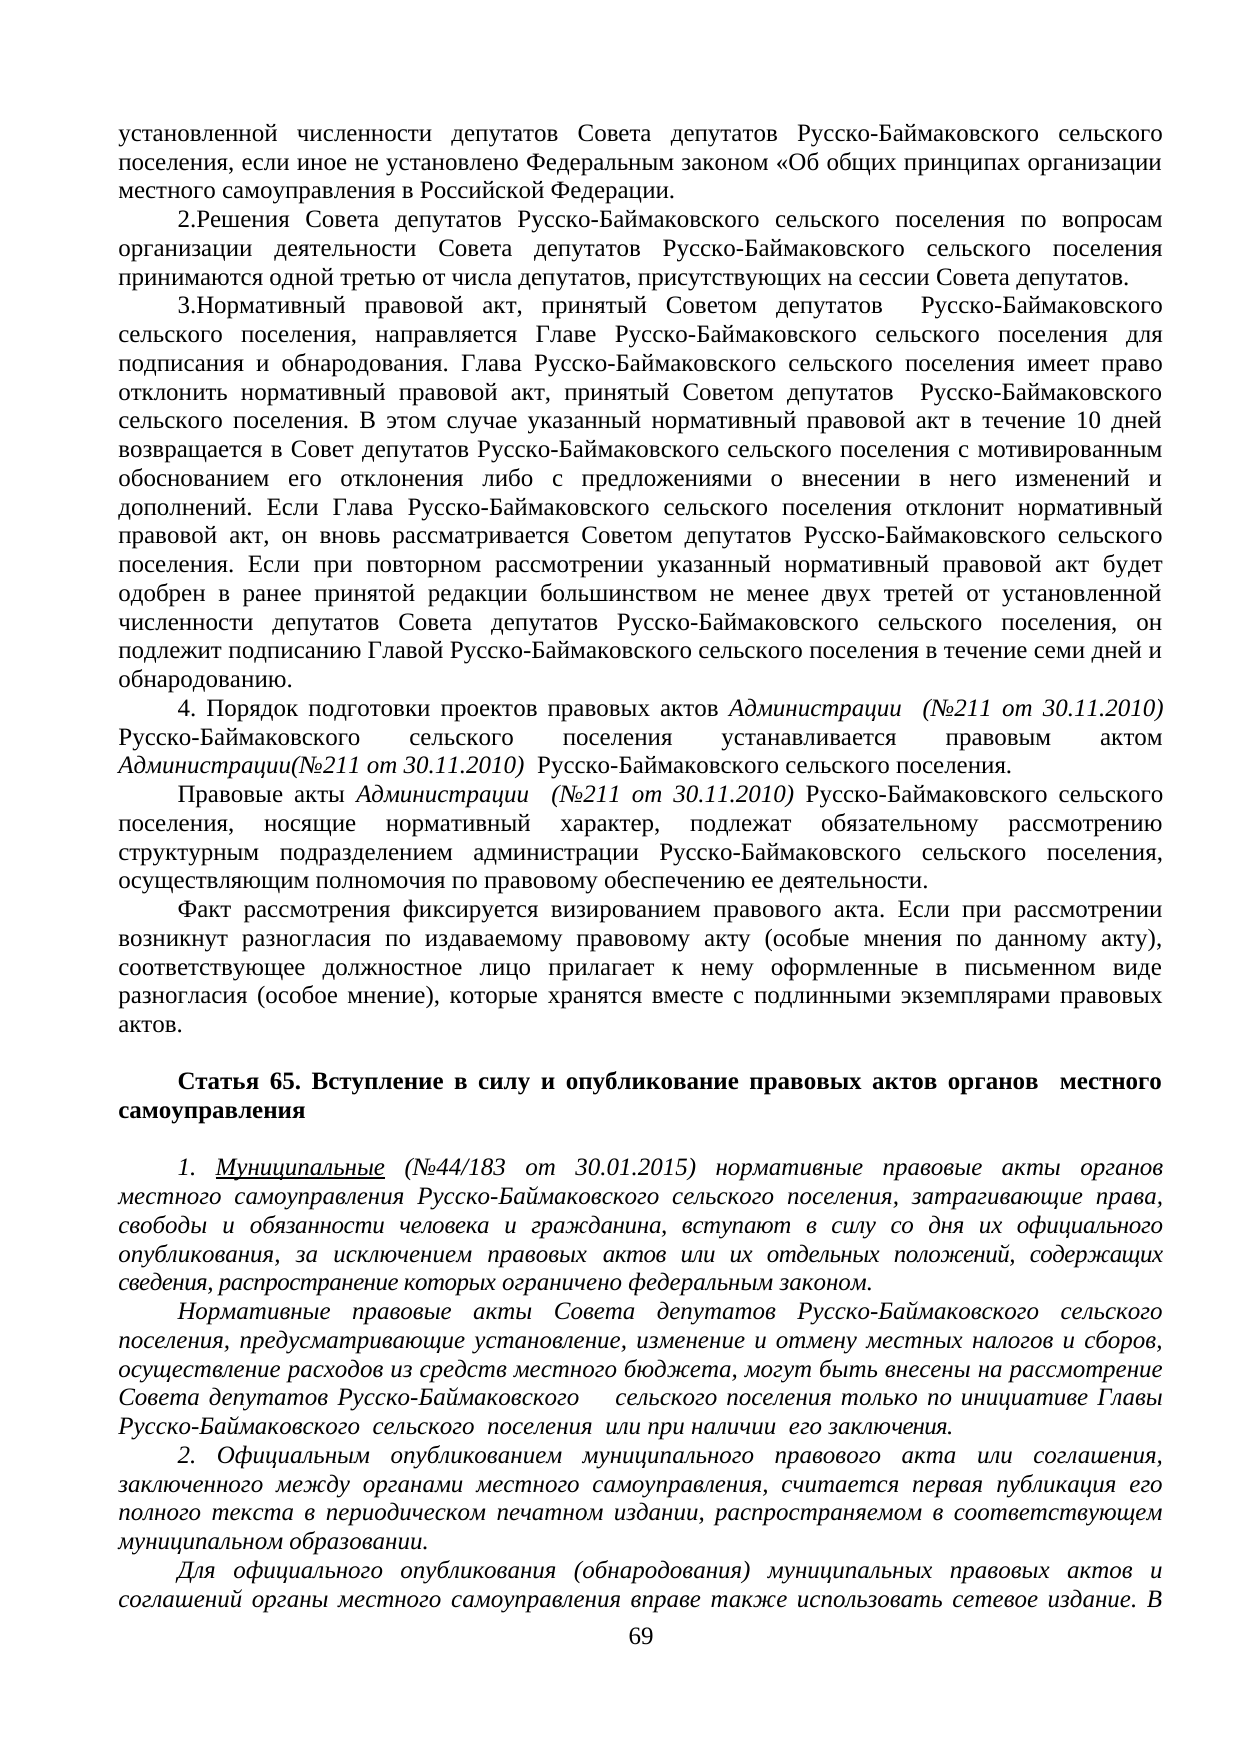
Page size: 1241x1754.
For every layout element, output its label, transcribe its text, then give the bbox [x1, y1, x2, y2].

text 3.Нормативный правовой акт, принятый Советом депутатов Русско-Баймаковского сельского поселения, направляется Главе Русско-Баймаковского сельского поселения для подписания и обнародования. Глава Русско-Баймаковского сельского поселения имеет право отклонить нормативный правовой акт, принятый Советом депутатов Русско-Баймаковского сельского поселения. В этом случае указанный нормативный правовой акт в течение 10 дней возвращается в Совет депутатов Русско-Баймаковского сельского поселения с мотивированным обоснованием его отклонения либо с предложениями о внесении в него изменений и дополнений. Если Глава Русско-Баймаковского сельского поселения отклонит нормативный правовой акт, он вновь рассматривается Советом депутатов Русско-Баймаковского сельского поселения. Если при повторном рассмотрении указанный нормативный правовой акт будет одобрен в ранее принятой редакции большинством не менее двух третей от установленной численности депутатов Совета депутатов Русско-Баймаковского сельского поселения, он подлежит подписанию Главой Русско-Баймаковского сельского поселения в течение семи дней и обнародованию. [118, 291, 1163, 693]
text Статья 65. Вступление в силу и опубликование правовых актов органов местного самоуправления [118, 1066, 1163, 1124]
text Нормативные правовые акты Совета депутатов Русско-Баймаковского сельского поселения, предусматривающие установление, изменение и отмену местных налогов и сборов, осуществление расходов из средств местного бюджета, могут быть внесены на рассмотрение Совета депутатов Русско-Баймаковского сельского поселения только по инициативе Главы Русско-Баймаковского сельского поселения или при наличии его заключения. [118, 1296, 1163, 1440]
text Правовые акты Администрации (№211 от 30.11.2010) Русско-Баймаковского сельского поселения, носящие нормативный характер, подлежат обязательному рассмотрению структурным подразделением администрации Русско-Баймаковского сельского поселения, осуществляющим полномочия по правовому обеспечению ее деятельности. [118, 779, 1163, 894]
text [118, 1555, 1163, 1612]
text 4. Порядок подготовки проектов правовых актов Администрации (№211 от 30.11.2010) Русско-Баймаковского сельского поселения устанавливается правовым актом Администрации(№211 от 30.11.2010) Русско-Баймаковского сельского поселения. [118, 693, 1163, 779]
text 2. Официальным опубликованием муниципального правового акта или соглашения, заключенного между органами местного самоуправления, считается первая публикация его полного текста в периодическом печатном издании, распространяемом в соответствующем муниципальном образовании. [118, 1440, 1163, 1555]
text 1. Муниципальные (№44/183 от 30.01.2015) нормативные правовые акты органов местного самоуправления Русско-Баймаковского сельского поселения, затрагивающие права, свободы и обязанности человека и гражданина, вступают в силу со дня их официального опубликования, за исключением правовых актов или их отдельных положений, содержащих сведения, распространение которых ограничено федеральным законом. [118, 1152, 1163, 1296]
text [118, 118, 1163, 204]
text 2.Решения Совета депутатов Русско-Баймаковского сельского поселения по вопросам организации деятельности Совета депутатов Русско-Баймаковского сельского поселения принимаются одной третью от числа депутатов, присутствующих на сессии Совета депутатов. [118, 204, 1163, 291]
text Факт рассмотрения фиксируется визированием правового акта. Если при рассмотрении возникнут разногласия по издаваемому правовому акту (особые мнения по данному акту), соответствующее должностное лицо прилагает к нему оформленные в письменном виде разногласия (особое мнение), которые хранятся вместе с подлинными экземплярами правовых актов. [118, 894, 1163, 1038]
